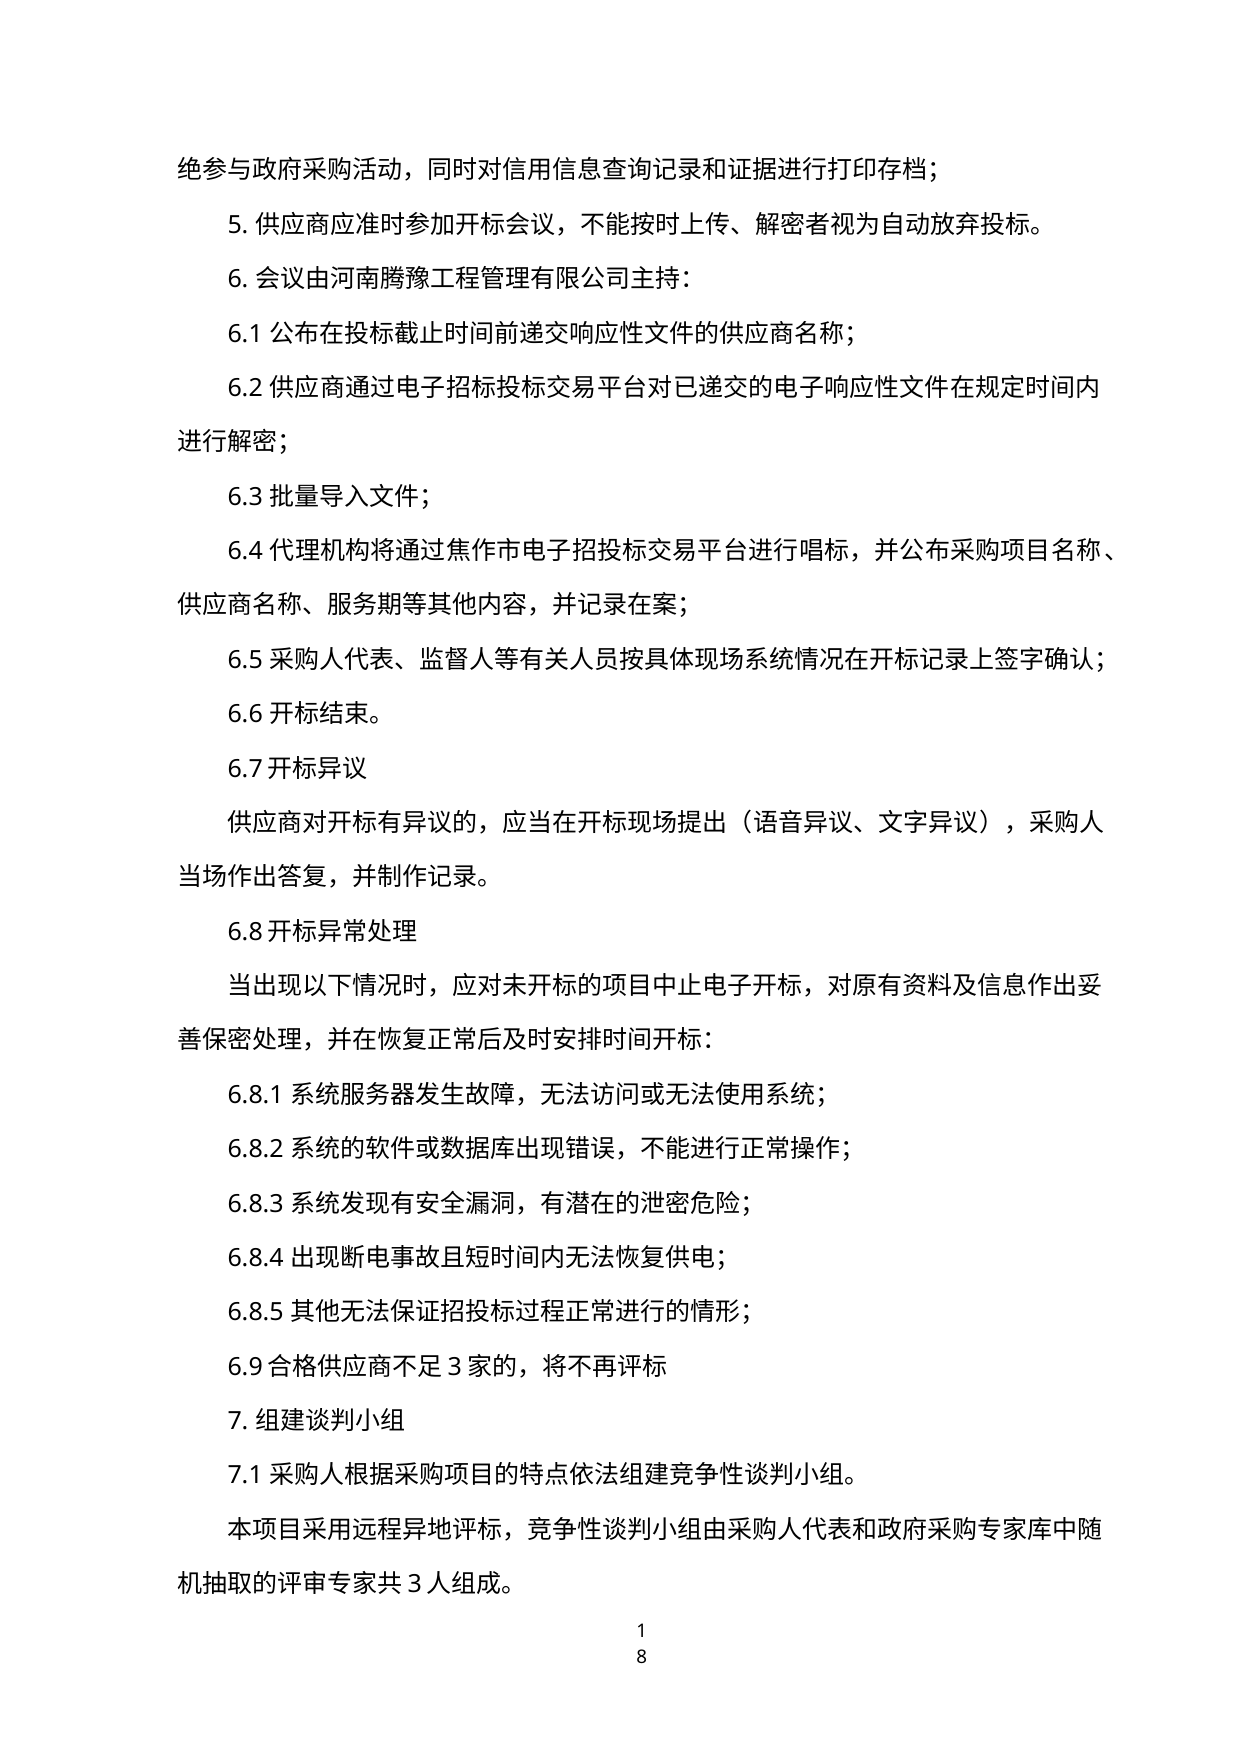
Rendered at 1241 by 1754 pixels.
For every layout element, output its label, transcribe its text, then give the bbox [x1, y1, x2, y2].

text 6.4 代理机构将通过焦作市电子招投标交易平台进行唱标，并公布采购项目名称、供应商名称、服务期等其他内容，并记录在案； [177, 531, 1104, 621]
text 6. 会议由河南腾豫工程管理有限公司主持： [177, 259, 1104, 295]
text 当出现以下情况时，应对未开标的项目中止电子开标，对原有资料及信息作出妥善保密处理，并在恢复正常后及时安排时间开标： [177, 966, 1104, 1056]
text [177, 150, 1104, 186]
text 6.8.1 系统服务器发生故障，无法访问或无法使用系统； [177, 1074, 1104, 1111]
text 7.1 采购人根据采购项目的特点依法组建竞争性谈判小组。 [177, 1455, 1104, 1491]
text 6.6 开标结束。 [177, 694, 1104, 730]
text 本项目采用远程异地评标，竞争性谈判小组由采购人代表和政府采购专家库中随机抽取的评审专家共3人组成。 [177, 1509, 1104, 1600]
text 6.2 供应商通过电子招标投标交易平台对已递交的电子响应性文件在规定时间内进行解密； [177, 367, 1104, 458]
text 6.8.3 系统发现有安全漏洞，有潜在的泄密危险； [177, 1183, 1104, 1219]
text 6.1 公布在投标截止时间前递交响应性文件的供应商名称； [177, 313, 1104, 349]
text 6.8开标异常处理 [177, 911, 1104, 947]
text 供应商对开标有异议的，应当在开标现场提出（语音异议、文字异议），采购人当场作出答复，并制作记录。 [177, 802, 1104, 893]
text 6.8.2 系统的软件或数据库出现错误，不能进行正常操作； [177, 1129, 1104, 1165]
text 6.5 采购人代表、监督人等有关人员按具体现场系统情况在开标记录上签字确认； [177, 639, 1104, 676]
text 5. 供应商应准时参加开标会议，不能按时上传、解密者视为自动放弃投标。 [177, 204, 1110, 241]
text 6.7开标异议 [177, 748, 1104, 784]
text 6.9合格供应商不足3家的，将不再评标 [177, 1346, 1104, 1382]
list 组建谈判小组 [177, 1401, 1104, 1437]
text 6.8.4 出现断电事故且短时间内无法恢复供电； [177, 1237, 1104, 1274]
text 6.3 批量导入文件； [177, 476, 1104, 512]
text 6.8.5 其他无法保证招投标过程正常进行的情形； [177, 1292, 1104, 1328]
